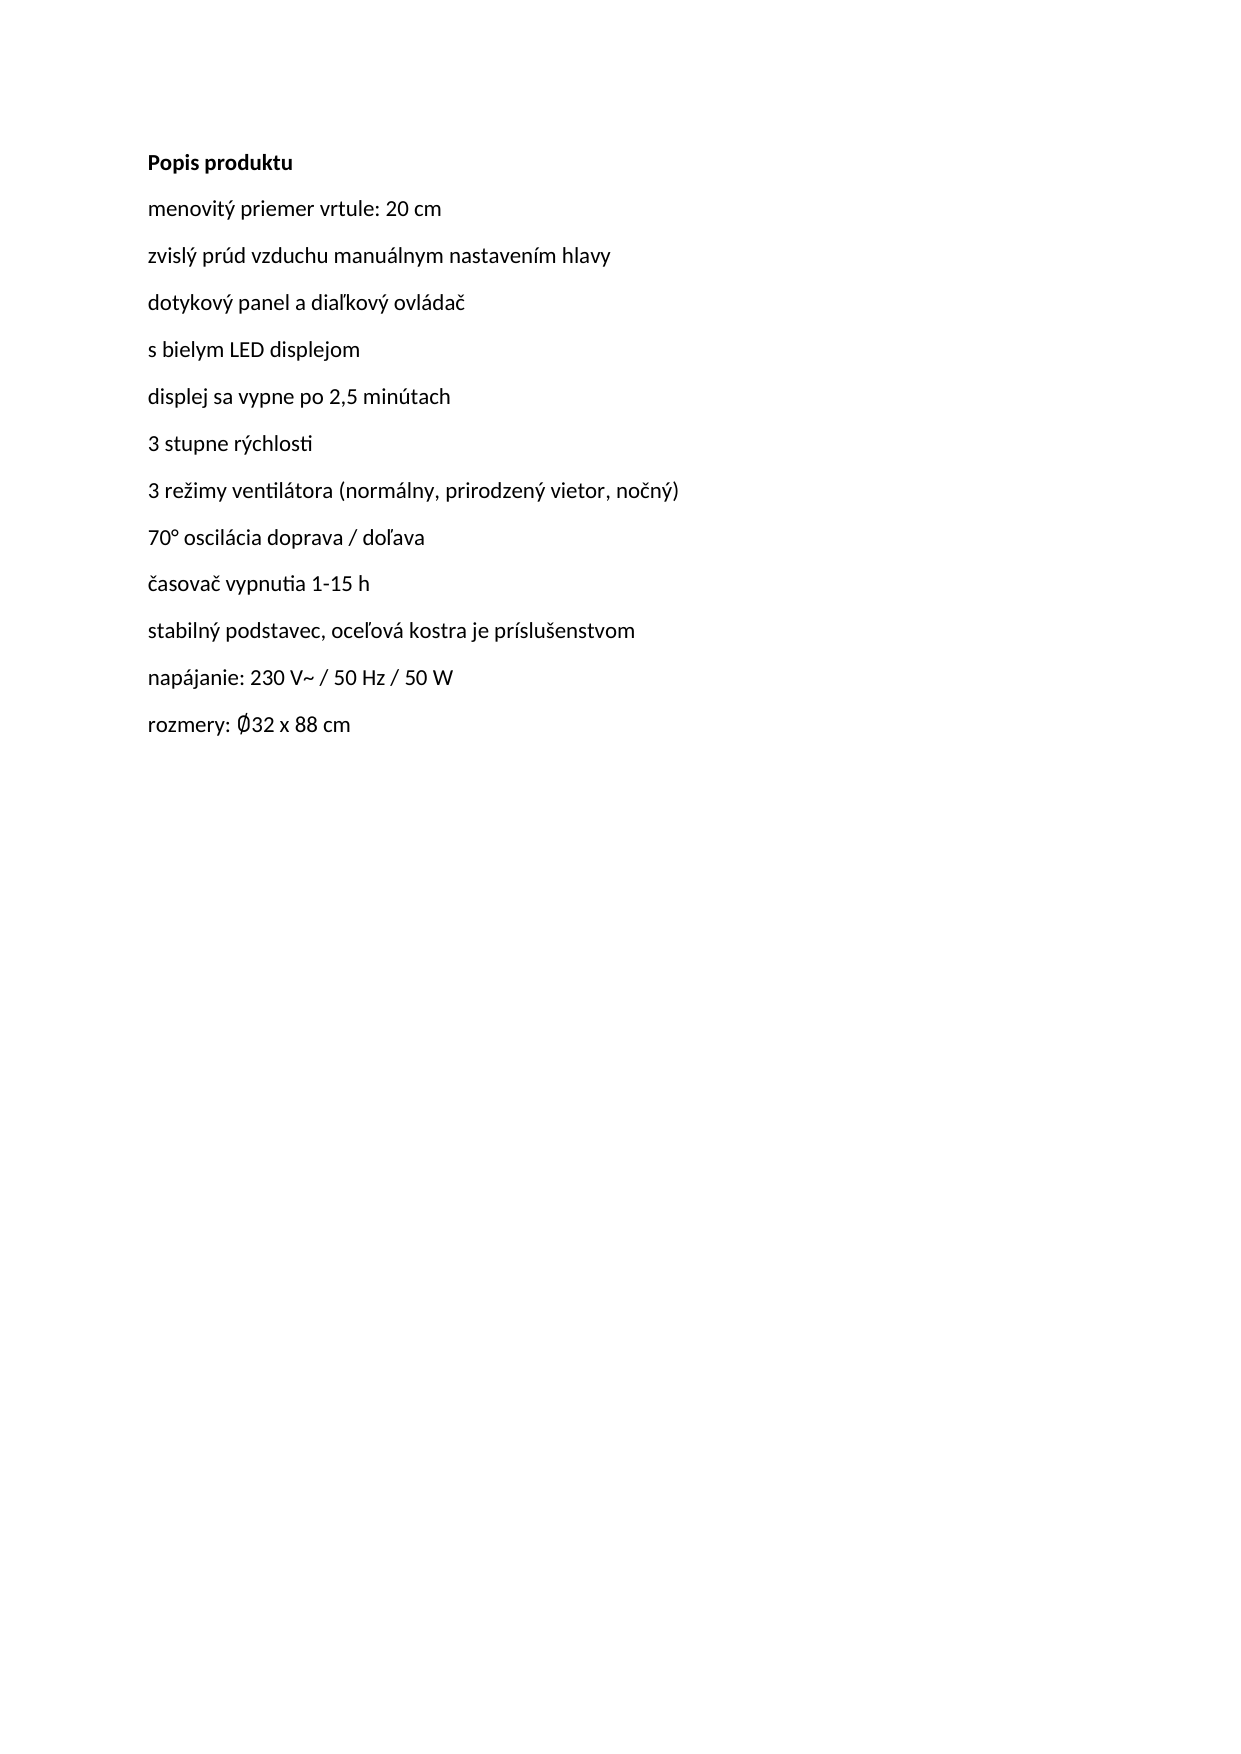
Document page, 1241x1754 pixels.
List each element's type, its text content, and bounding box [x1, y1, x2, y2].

text 3 stupne rýchlosti [148, 429, 1093, 457]
text zvislý prúd vzduchu manuálnym nastavením hlavy [148, 241, 1093, 269]
text stabilný podstavec, oceľová kostra je príslušenstvom [148, 616, 1093, 644]
text displej sa vypne po 2,5 minútach [148, 382, 1093, 410]
text rozmery: ∅32 x 88 cm [148, 710, 1093, 738]
text menovitý priemer vrtule: 20 cm [148, 194, 1093, 222]
text dotykový panel a diaľkový ovládač [148, 288, 1093, 316]
text napájanie: 230 V~ / 50 Hz / 50 W [148, 663, 1093, 691]
text 70° oscilácia doprava / doľava [148, 523, 1093, 551]
text 3 režimy ventilátora (normálny, prirodzený vietor, nočný) [148, 476, 1093, 504]
text Popis produktu [148, 148, 1093, 176]
text s bielym LED displejom [148, 335, 1093, 363]
text časovač vypnutia 1-15 h [148, 569, 1093, 597]
